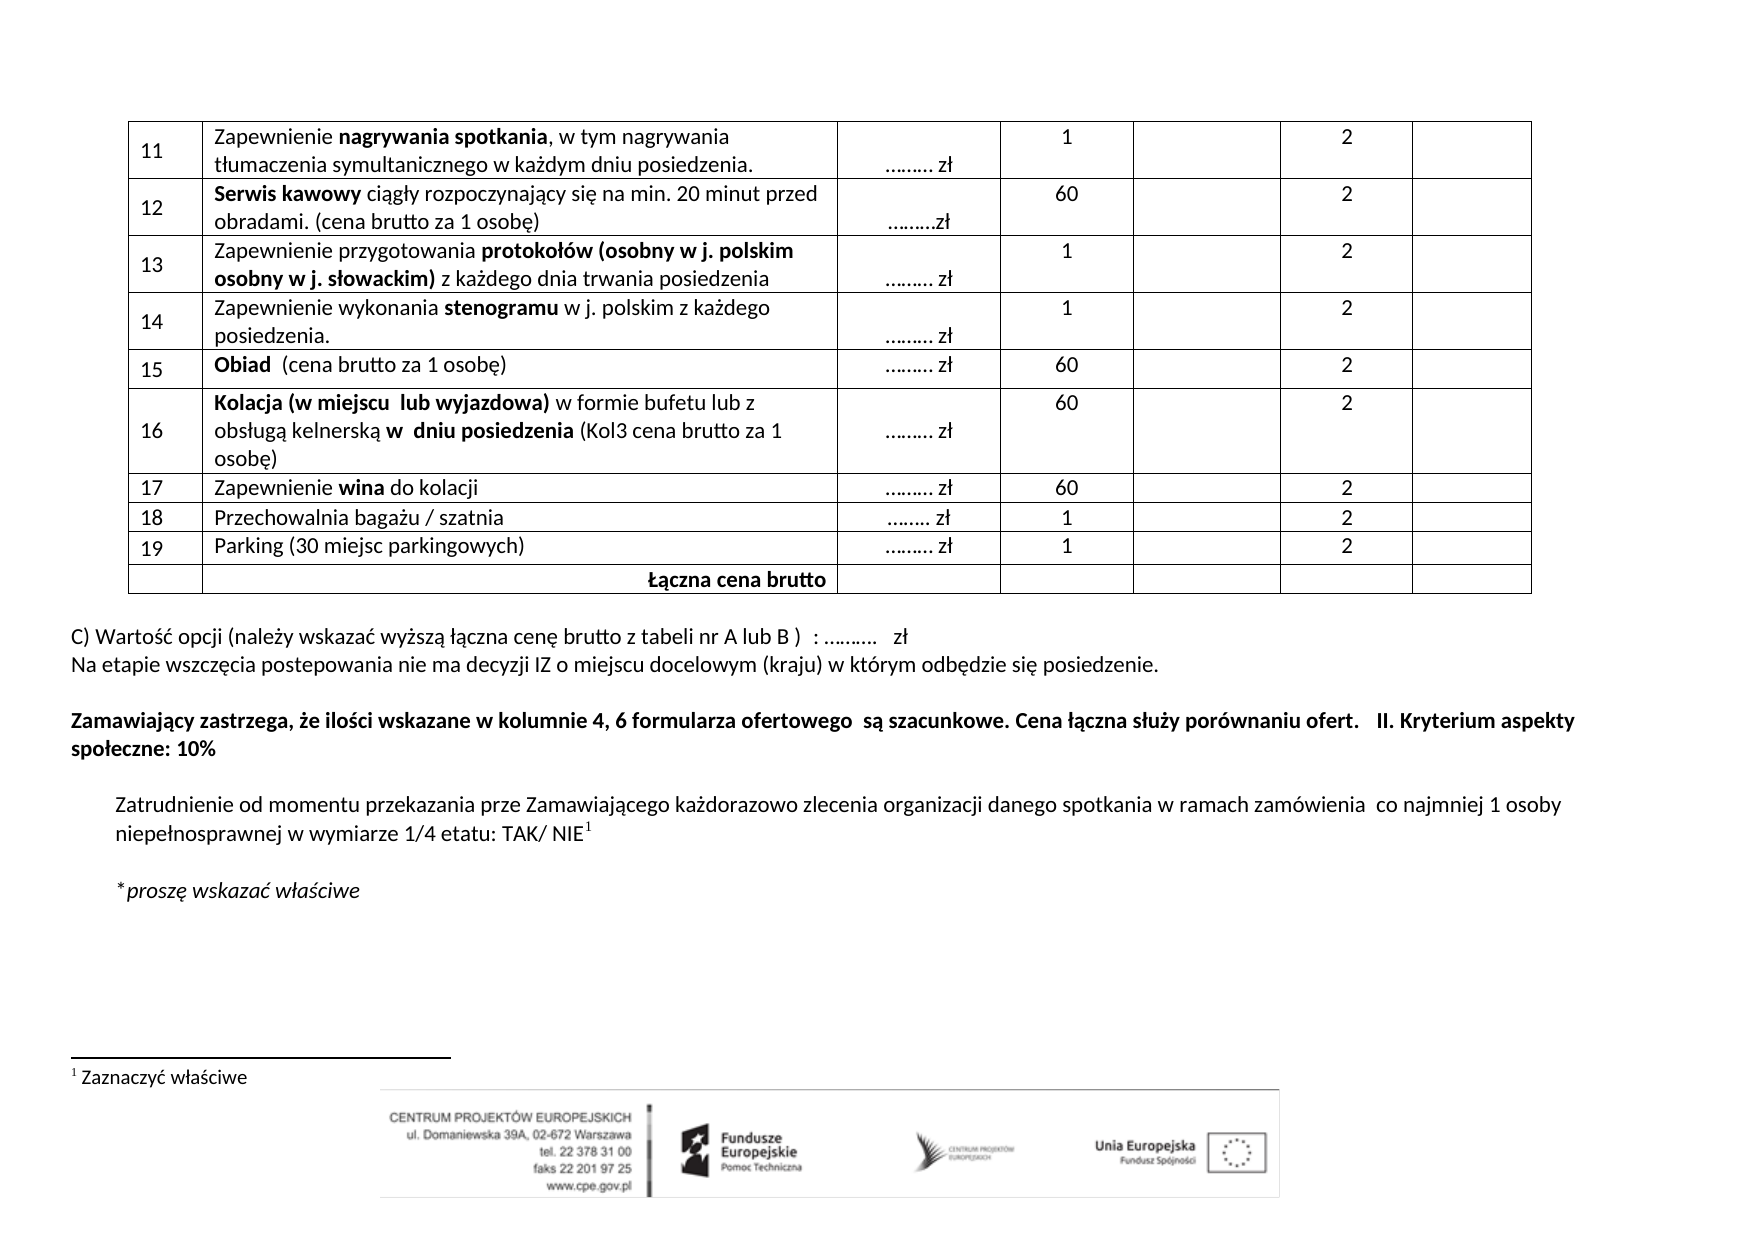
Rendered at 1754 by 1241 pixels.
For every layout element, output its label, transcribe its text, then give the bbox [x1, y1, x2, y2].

text Zamawiający zastrzega, że ilości wskazane w kolumnie 4, 6 formularza ofertowego są szacunkowe. Cena łączna służy porównaniu ofert. II. Kryterium aspekty społeczne: 10% [71, 706, 1589, 762]
table_cell ……… zł [838, 293, 1000, 349]
table_cell [1413, 236, 1531, 292]
table_cell 19 [129, 532, 202, 564]
table_cell 15 [129, 350, 202, 387]
table_cell 2 [1281, 389, 1412, 472]
table_cell Zapewnienie wina do kolacji [203, 474, 837, 502]
text C) Wartość opcji (należy wskazać wyższą łączna cenę brutto z tabeli nr A lub B ) : ………. zł [71, 622, 1589, 650]
table_cell [1413, 389, 1531, 472]
table_cell Przechowalnia bagażu / szatnia [203, 503, 837, 531]
table_cell 1 [1001, 122, 1133, 178]
table_cell Obiad (cena brutto za 1 osobę) [203, 350, 837, 387]
table_cell Kolacja (w miejscu lub wyjazdowa) w formie bufetu lub z obsługą kelnerską w dniu posiedzenia (Kol3 cena brutto za 1 osobę) [203, 389, 837, 472]
table_cell [1134, 350, 1280, 387]
table_cell 2 [1281, 350, 1412, 387]
table_cell 1 [1001, 503, 1133, 531]
table_cell 18 [129, 503, 202, 531]
table_cell [1134, 122, 1280, 178]
table_cell [1134, 179, 1280, 235]
table_cell [1134, 474, 1280, 502]
table_cell ……… zł [838, 474, 1000, 502]
table_cell [1413, 503, 1531, 531]
table_cell 13 [129, 236, 202, 292]
text Zatrudnienie od momentu przekazania prze Zamawiającego każdorazowo zlecenia organizacji danego spotkania w ramach zamówienia co najmniej 1 osoby niepełnosprawnej w wymiarze 1/4 etatu: TAK/ NIE [115, 790, 1589, 847]
table_cell 60 [1001, 389, 1133, 472]
table_cell Zapewnienie przygotowania protokołów (osobny w j. polskim osobny w j. słowackim) z każdego dnia trwania posiedzenia [203, 236, 837, 292]
table_cell 60 [1001, 474, 1133, 502]
table_cell ………zł [838, 179, 1000, 235]
table_cell ……… zł [838, 122, 1000, 178]
table_cell 1 [1001, 293, 1133, 349]
table_cell 2 [1281, 532, 1412, 564]
table_cell Zapewnienie nagrywania spotkania, w tym nagrywania tłumaczenia symultanicznego w każdym dniu posiedzenia. [203, 122, 837, 178]
table_cell ……… zł [838, 532, 1000, 564]
table_cell [1134, 236, 1280, 292]
table_cell [1413, 122, 1531, 178]
table_cell [1413, 474, 1531, 502]
table_cell 2 [1281, 236, 1412, 292]
table_cell 16 [129, 389, 202, 472]
table_cell ……… zł [838, 389, 1000, 472]
table_cell 2 [1281, 503, 1412, 531]
table_cell 12 [129, 179, 202, 235]
table_cell [1134, 532, 1280, 564]
table_cell [838, 565, 1000, 593]
table_cell [1134, 565, 1280, 593]
table_cell 14 [129, 293, 202, 349]
table_cell [1413, 293, 1531, 349]
table_cell Łączna cena brutto [203, 565, 837, 593]
text *proszę wskazać właściwe [115, 877, 1589, 905]
table_cell [129, 565, 202, 593]
table_cell [1001, 565, 1133, 593]
table_cell [1281, 565, 1412, 593]
table_cell 60 [1001, 179, 1133, 235]
table_cell 2 [1281, 122, 1412, 178]
picture [380, 1089, 1281, 1199]
table_cell 17 [129, 474, 202, 502]
table_cell 2 [1281, 179, 1412, 235]
table_cell 11 [129, 122, 202, 178]
table_cell [1134, 293, 1280, 349]
table_cell [1413, 532, 1531, 564]
table_cell [1413, 350, 1531, 387]
table_cell [1134, 389, 1280, 472]
table_cell ……… zł [838, 236, 1000, 292]
table_cell Zapewnienie wykonania stenogramu w j. polskim z każdego posiedzenia. [203, 293, 837, 349]
table_cell 2 [1281, 474, 1412, 502]
table_cell 2 [1281, 293, 1412, 349]
table_cell [1413, 179, 1531, 235]
text Na etapie wszczęcia postepowania nie ma decyzji IZ o miejscu docelowym (kraju) w którym odbędzie się posiedzenie. [71, 650, 1589, 678]
table_cell 1 [1001, 532, 1133, 564]
table_cell …….. zł [838, 503, 1000, 531]
table_cell 60 [1001, 350, 1133, 387]
table_cell ……… zł [838, 350, 1000, 387]
table_cell 1 [1001, 236, 1133, 292]
table_cell Serwis kawowy ciągły rozpoczynający się na min. 20 minut przed obradami. (cena brutto za 1 osobę) [203, 179, 837, 235]
table_cell [1134, 503, 1280, 531]
table_cell [1413, 565, 1531, 593]
table_cell Parking (30 miejsc parkingowych) [203, 532, 837, 564]
